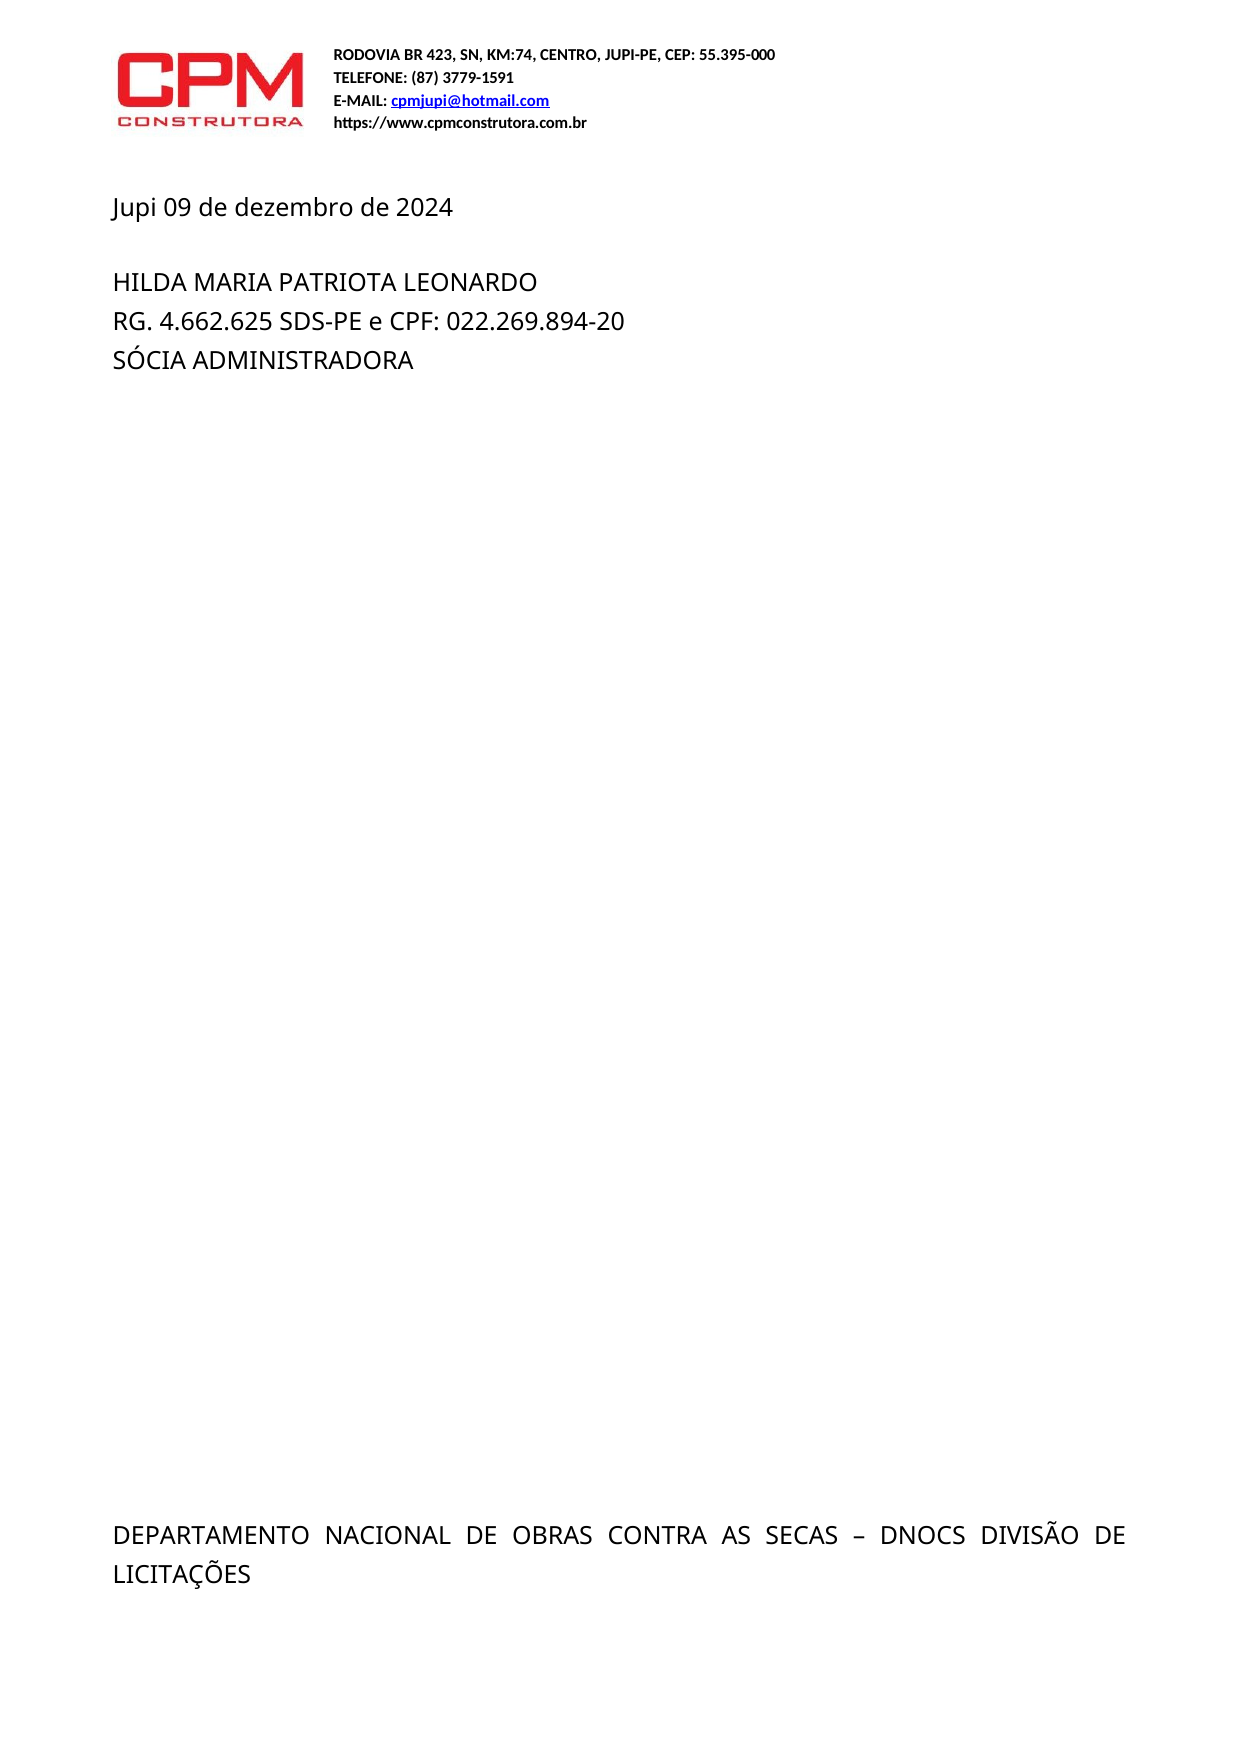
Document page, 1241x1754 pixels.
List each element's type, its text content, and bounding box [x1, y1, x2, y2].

text SÓCIA ADMINISTRADORA [112, 343, 1128, 377]
text HILDA MARIA PATRIOTA LEONARDO [112, 264, 1128, 298]
text RG. 4.662.625 SDS-PE e CPF: 022.269.894-20 [112, 303, 1128, 337]
picture [111, 50, 305, 137]
text Jupi 09 de dezembro de 2024 [112, 189, 1128, 223]
text DEPARTAMENTO NACIONAL DE OBRAS CONTRA AS SECAS – DNOCS DIVISÃO DE LICITAÇÕES [112, 1518, 1128, 1591]
